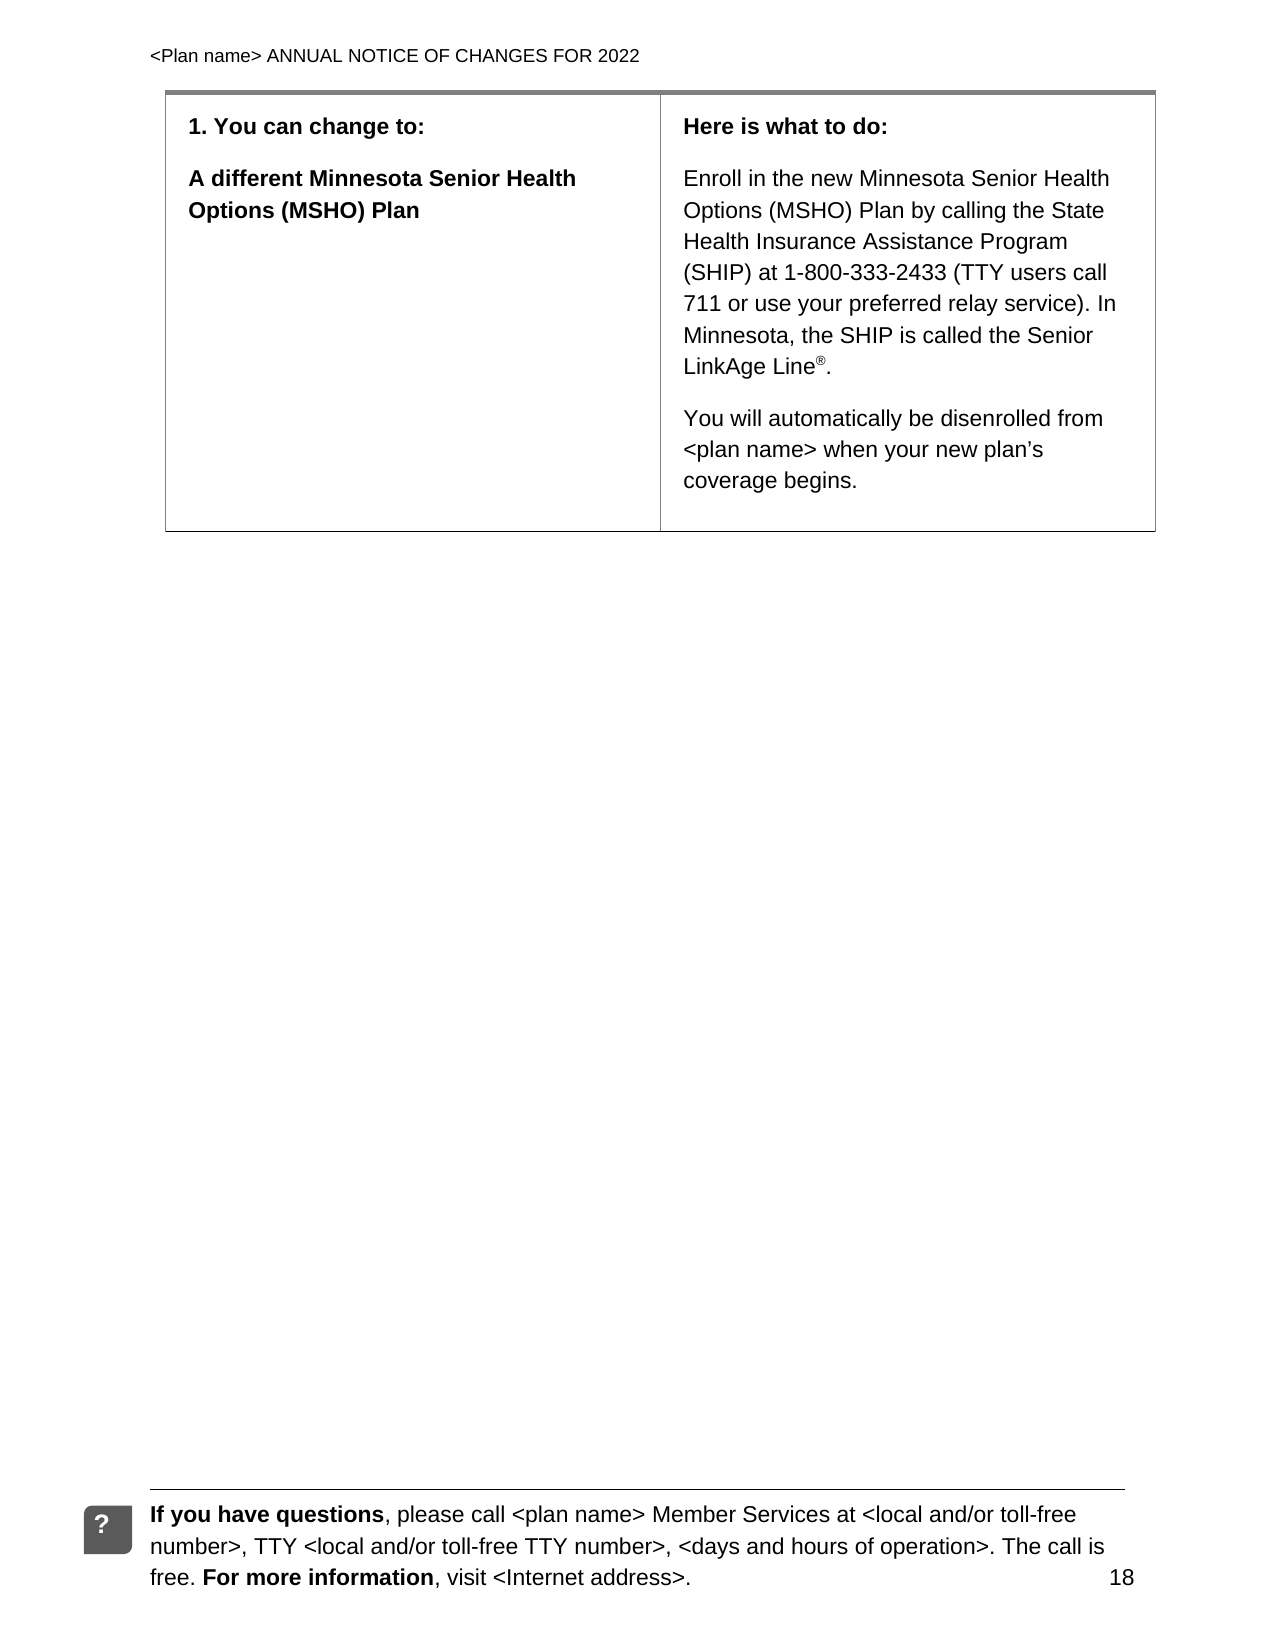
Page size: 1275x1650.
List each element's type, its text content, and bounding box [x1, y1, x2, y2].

table_header 1. You can change to: A different Minnesota Senior Health Options (MSHO) Plan [166, 95, 660, 531]
table_header Here is what to do: Enroll in the new Minnesota Senior Health Options (MSHO) Plan by calling the State Health Insurance Assistance Program (SHIP) at 1-800-333-2433 (TTY users call 711 or use your preferred relay service). In Minnesota, the SHIP is called the Senior LinkAge Line®. You will automatically be disenrolled from <plan name> when your new plan’s coverage begins. [661, 95, 1155, 531]
